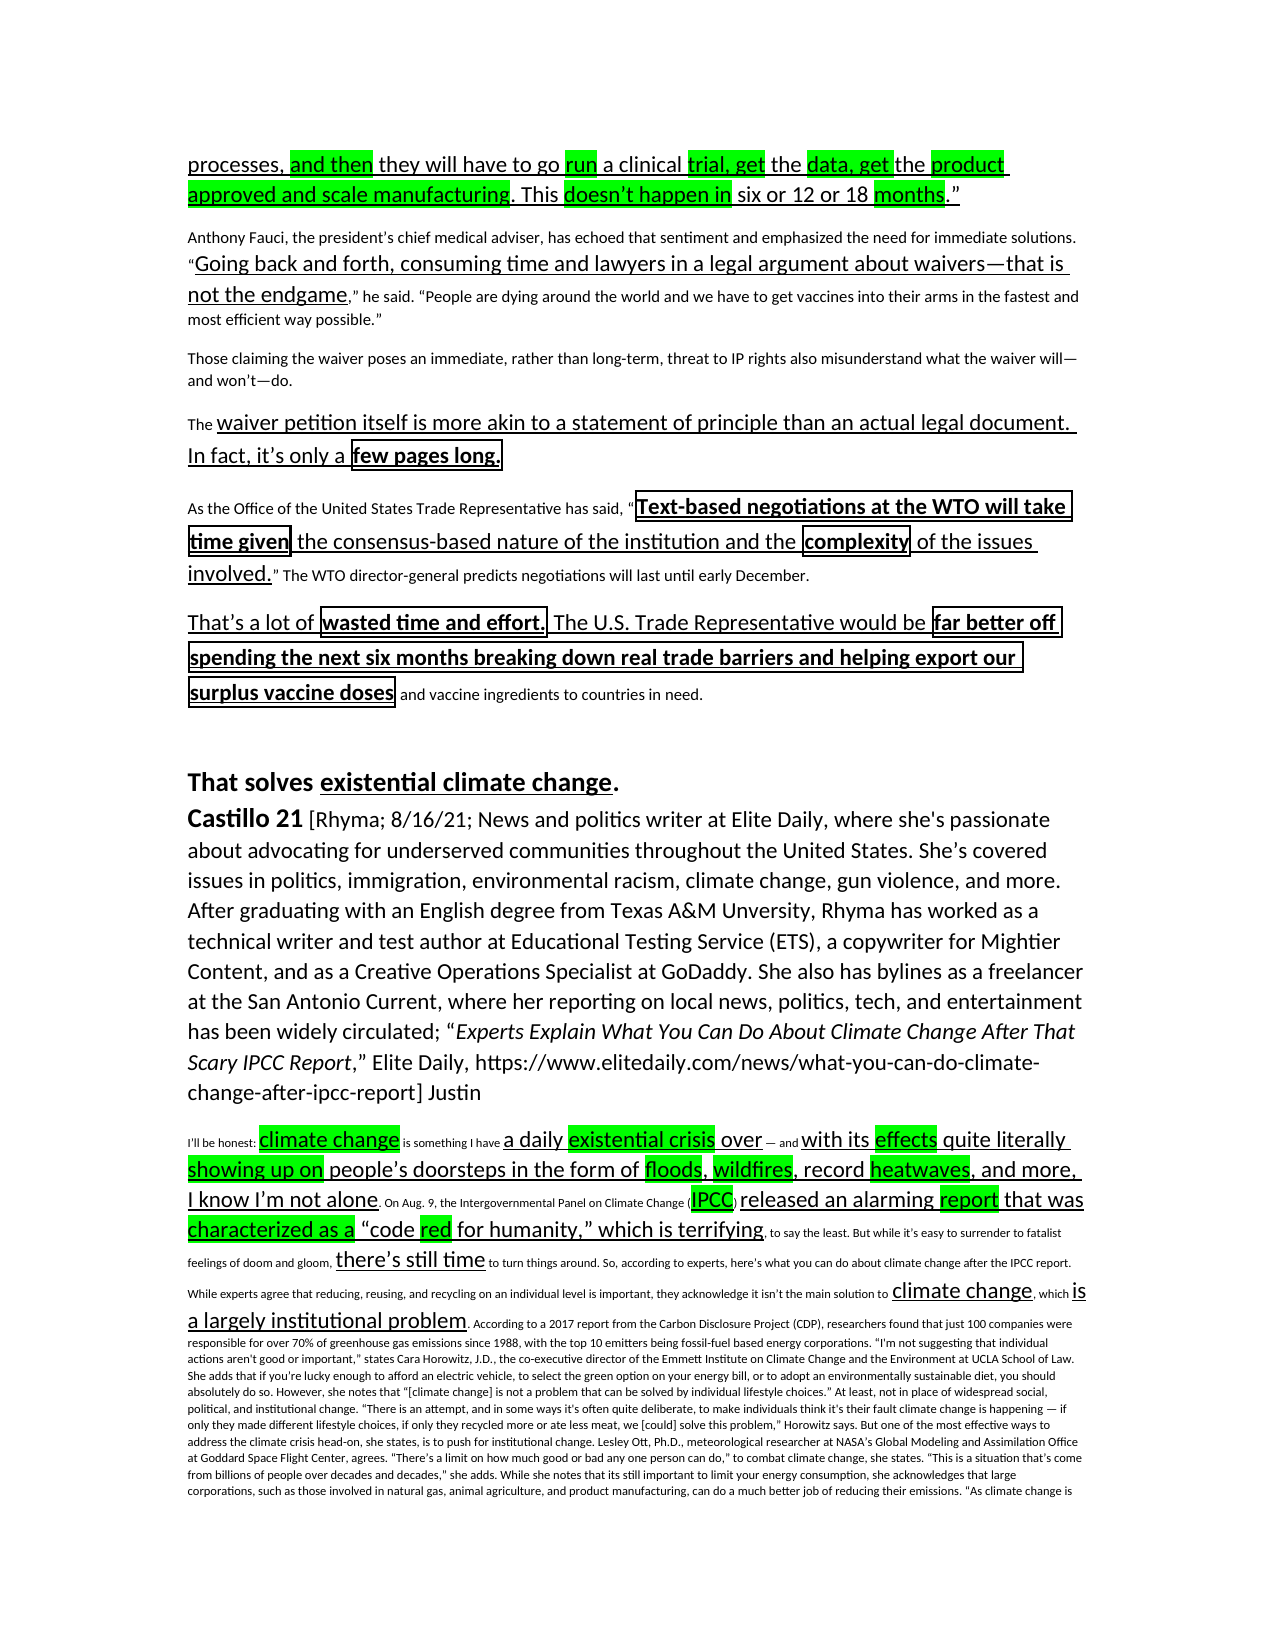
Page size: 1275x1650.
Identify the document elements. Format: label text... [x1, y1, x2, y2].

text As the Office of the United States Trade Representative has said, “Text-based negotiations at the WTO will take time given the consensus-based nature of the institution and the complexity of the issues involved.” The WTO director-general predicts negotiations will last until early December. [187, 490, 1087, 587]
text The waiver petition itself is more akin to a statement of principle than an actual legal document. In fact, it’s only a few pages long. [187, 408, 1087, 471]
text Anthony Fauci, the president’s chief medical adviser, has echoed that sentiment and emphasized the need for immediate solutions. “Going back and forth, consuming time and lawyers in a legal argument about waivers—that is not the endgame,” he said. “People are dying around the world and we have to get vaccines into their arms in the fastest and most efficient way possible.” [187, 227, 1087, 330]
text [187, 1125, 1087, 1499]
text Those claiming the waiver poses an immediate, rather than long-term, threat to IP rights also misunderstand what the waiver will—and won’t—do. [187, 348, 1087, 390]
subtitle That solves existential climate change. [187, 765, 1087, 798]
text Castillo 21 [Rhyma; 8/16/21; News and politics writer at Elite Daily, where she's passionate about advocating for underserved communities throughout the United States. She’s covered issues in politics, immigration, environmental racism, climate change, gun violence, and more. After graduating with an English degree from Texas A&M Unversity, Rhyma has worked as a technical writer and test author at Educational Testing Service (ETS), a copywriter for Mightier Content, and as a Creative Operations Specialist at GoDaddy. She also has bylines as a freelancer at the San Antonio Current, where her reporting on local news, politics, tech, and entertainment has been widely circulated; “Experts Explain What You Can Do About Climate Change After That Scary IPCC Report,” Elite Daily, https://www.elitedaily.com/news/what-you-can-do-climate-change-after-ipcc-report] Justin [187, 801, 1087, 1106]
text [187, 150, 1087, 208]
text That’s a lot of wasted time and effort. The U.S. Trade Representative would be far better off spending the next six months breaking down real trade barriers and helping export our surplus vaccine doses and vaccine ingredients to countries in need. [187, 606, 1087, 708]
